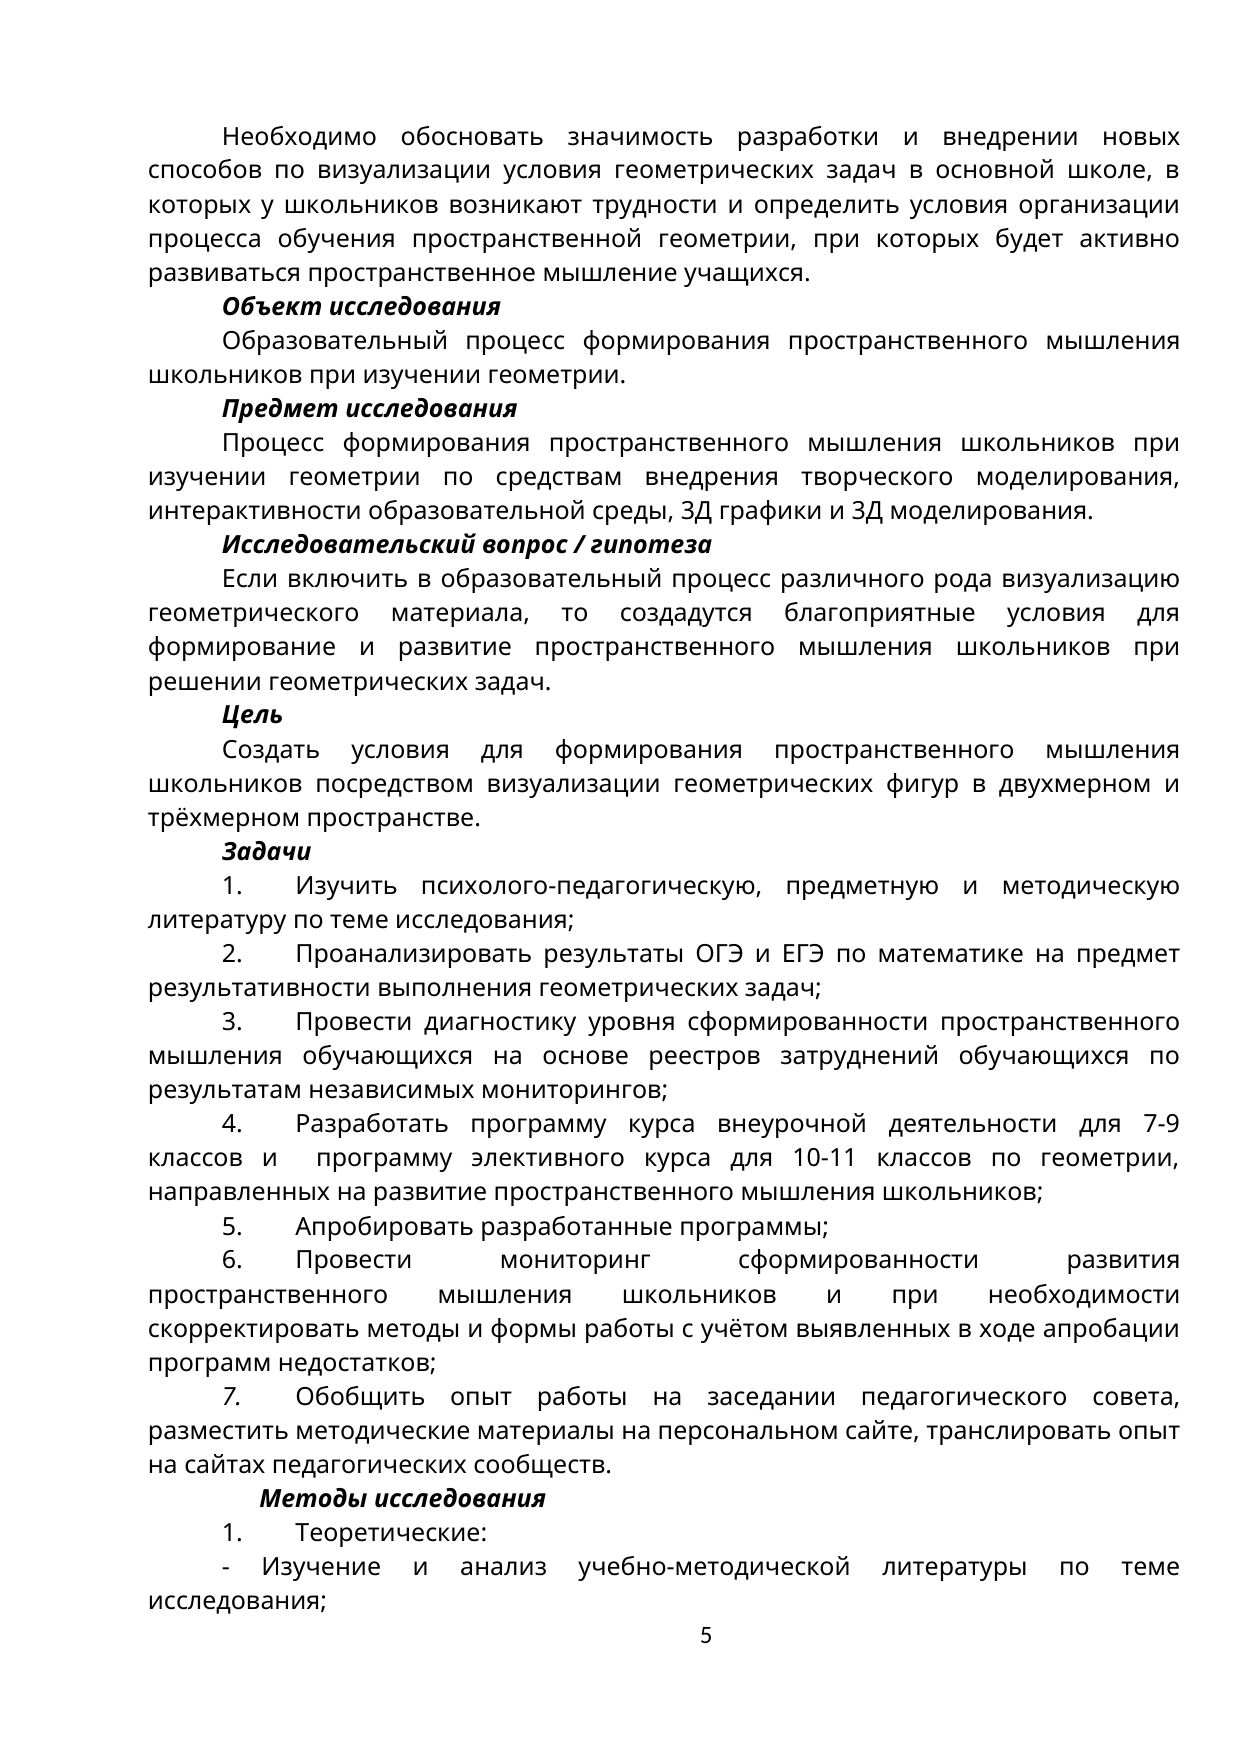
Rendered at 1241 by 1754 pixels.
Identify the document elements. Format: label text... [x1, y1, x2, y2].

list Разработать программу курса внеурочной деятельности для 7-9 классов и программу элективного курса для 10-11 классов по геометрии, направленных на развитие пространственного мышления школьников; [148, 1106, 1181, 1208]
list Предмет исследования [148, 391, 1181, 425]
list Провести мониторинг сформированности развития пространственного мышления школьников и при необходимости скорректировать методы и формы работы с учётом выявленных в ходе апробации программ недостатков; [148, 1242, 1181, 1378]
list Теоретические: [148, 1515, 1181, 1549]
list Если включить в образовательный процесс различного рода визуализацию геометрического материала, то создадутся благоприятные условия для формирование и развитие пространственного мышления школьников при решении геометрических задач. [148, 561, 1181, 697]
text Задачи [148, 833, 1181, 867]
text Процесс формирования пространственного мышления школьников при изучении геометрии по средствам внедрения творческого моделирования, интерактивности образовательной среды, 3Д графики и 3Д моделирования. [148, 425, 1181, 527]
list - Изучение и анализ учебно-методической литературы по теме исследования; [148, 1549, 1181, 1617]
list Объект исследования [148, 288, 1181, 322]
text Образовательный процесс формирования пространственного мышления школьников при изучении геометрии. [148, 322, 1181, 391]
list Проанализировать результаты ОГЭ и ЕГЭ по математике на предмет результативности выполнения геометрических задач; [148, 936, 1181, 1004]
list Обобщить опыт работы на заседании педагогического совета, разместить методические материалы на персональном сайте, транслировать опыт на сайтах педагогических сообществ. [148, 1378, 1181, 1481]
list Цель [148, 697, 1181, 731]
text Создать условия для формирования пространственного мышления школьников посредством визуализации геометрических фигур в двухмерном и трёхмерном пространстве. [148, 731, 1181, 833]
list Провести диагностику уровня сформированности пространственного мышления обучающихся на основе реестров затруднений обучающихся по результатам независимых мониторингов; [148, 1004, 1181, 1106]
text Необходимо обосновать значимость разработки и внедрении новых способов по визуализации условия геометрических задач в основной школе, в которых у школьников возникают трудности и определить условия организации процесса обучения пространственной геометрии, при которых будет активно развиваться пространственное мышление учащихся. [148, 118, 1181, 288]
list Методы исследования [259, 1481, 1181, 1515]
list Апробировать разработанные программы; [148, 1208, 1181, 1242]
list Изучить психолого-педагогическую, предметную и методическую литературу по теме исследования; [148, 867, 1181, 936]
list Исследовательский вопрос / гипотеза [148, 527, 1181, 561]
